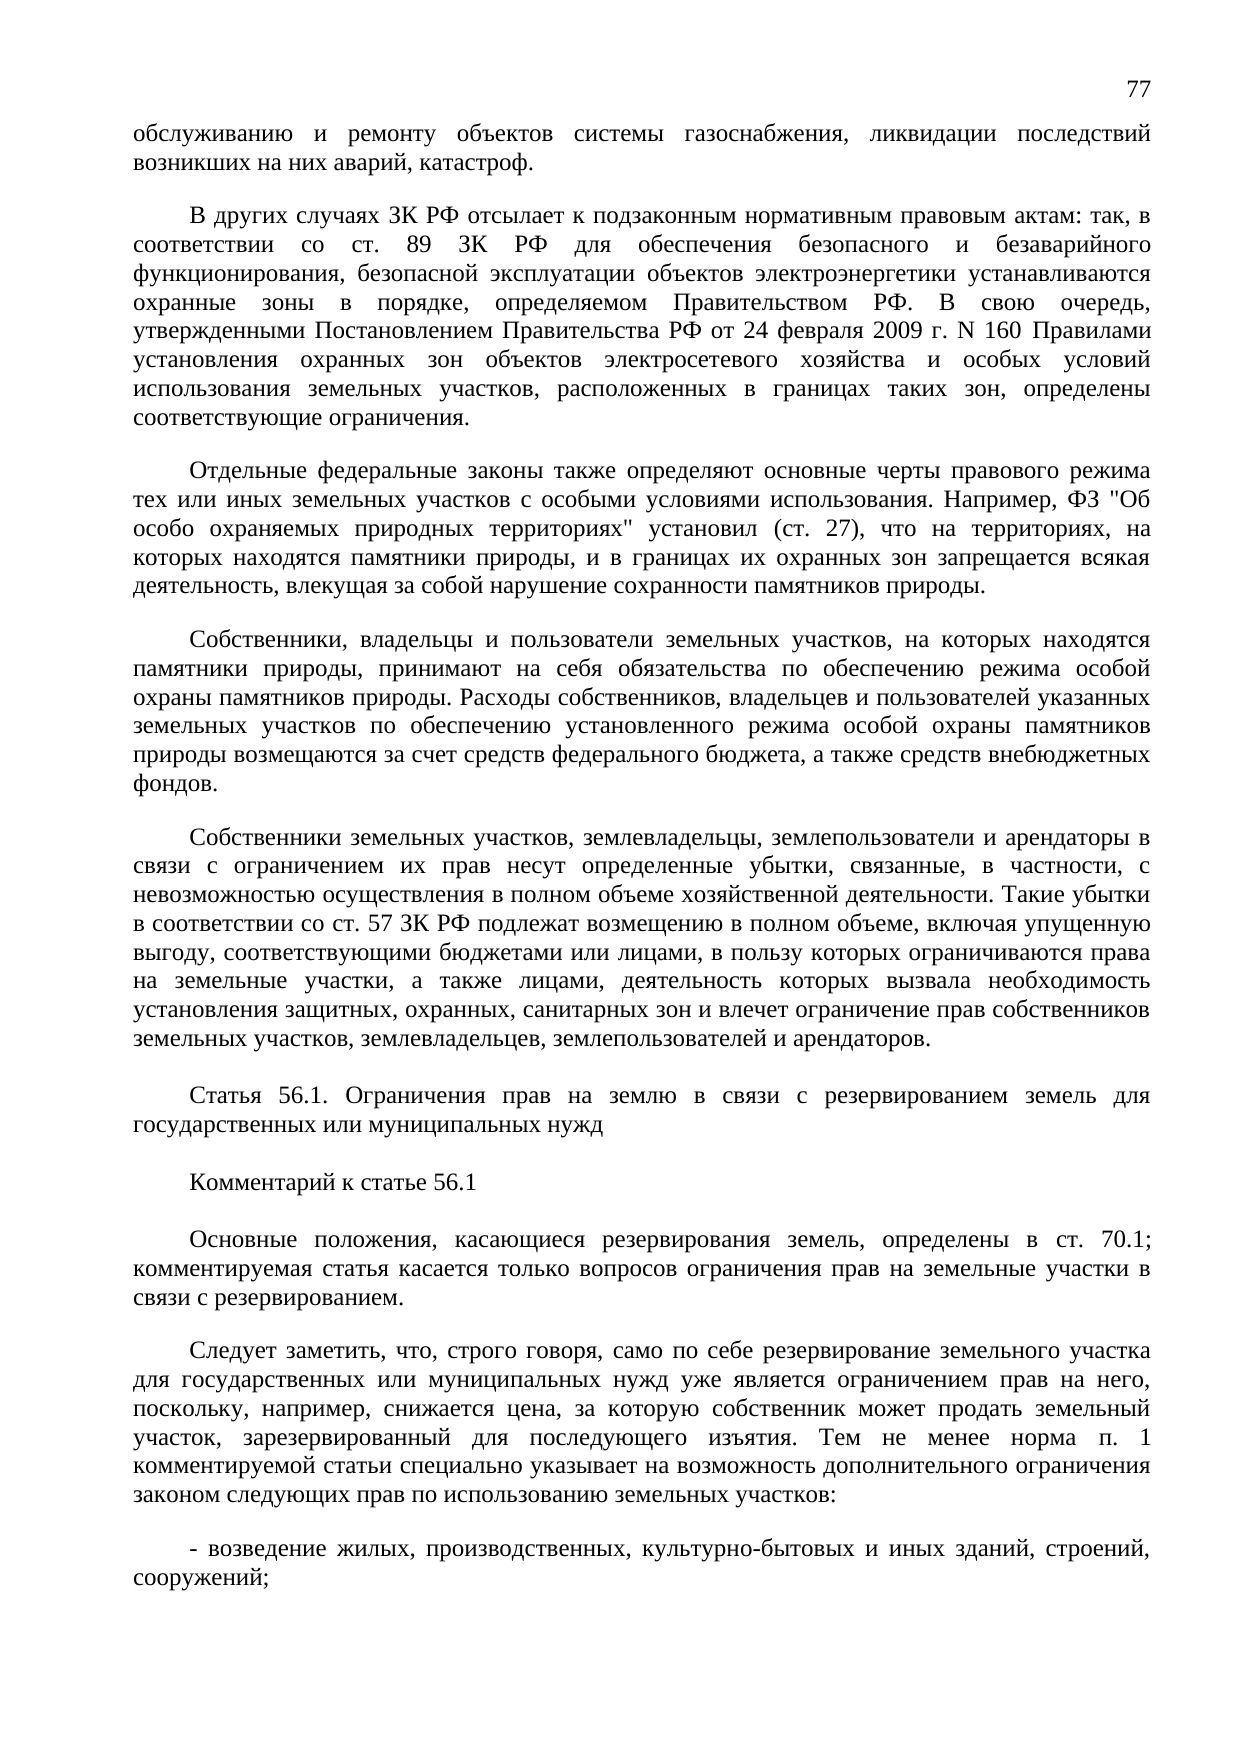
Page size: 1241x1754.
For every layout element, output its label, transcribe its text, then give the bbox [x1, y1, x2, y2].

text Следует заметить, что, строго говоря, само по себе резервирование земельного участка для государственных или муниципальных нужд уже является ограничением прав на него, поскольку, например, снижается цена, за которую собственник может продать земельный участок, зарезервированный для последующего изъятия. Тем не менее норма п. 1 комментируемой статьи специально указывает на возможность дополнительного ограничения законом следующих прав по использованию земельных участков: [133, 1336, 1152, 1508]
text Отдельные федеральные законы также определяют основные черты правового режима тех или иных земельных участков с особыми условиями использования. Например, ФЗ "Об особо охраняемых природных территориях" установил (ст. 27), что на территориях, на которых находятся памятники природы, и в границах их охранных зон запрещается всякая деятельность, влекущая за собой нарушение сохранности памятников природы. [133, 456, 1152, 599]
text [133, 118, 1152, 176]
text В других случаях ЗК РФ отсылает к подзаконным нормативным правовым актам: так, в соответствии со ст. 89 ЗК РФ для обеспечения безопасного и безаварийного функционирования, безопасной эксплуатации объектов электроэнергетики устанавливаются охранные зоны в порядке, определяемом Правительством РФ. В свою очередь, утвержденными Постановлением Правительства РФ от 24 февраля 2009 г. N 160 Правилами установления охранных зон объектов электросетевого хозяйства и особых условий использования земельных участков, расположенных в границах таких зон, определены соответствующие ограничения. [133, 201, 1152, 431]
text Основные положения, касающиеся резервирования земель, определены в ст. 70.1; комментируемая статья касается только вопросов ограничения прав на земельные участки в связи с резервированием. [133, 1224, 1152, 1311]
text Собственники земельных участков, землевладельцы, землепользователи и арендаторы в связи с ограничением их прав несут определенные убытки, связанные, в частности, с невозможностью осуществления в полном объеме хозяйственной деятельности. Такие убытки в соответствии со ст. 57 ЗК РФ подлежат возмещению в полном объеме, включая упущенную выгоду, соответствующими бюджетами или лицами, в пользу которых ограничиваются права на земельные участки, а также лицами, деятельность которых вызвала необходимость установления защитных, охранных, санитарных зон и влечет ограничение прав собственников земельных участков, землевладельцев, землепользователей и арендаторов. [133, 822, 1152, 1052]
text Собственники, владельцы и пользователи земельных участков, на которых находятся памятники природы, принимают на себя обязательства по обеспечению режима особой охраны памятников природы. Расходы собственников, владельцев и пользователей указанных земельных участков по обеспечению установленного режима особой охраны памятников природы возмещаются за счет средств федерального бюджета, а также средств внебюджетных фондов. [133, 624, 1152, 797]
text Комментарий к статье 56.1 [133, 1167, 1152, 1196]
text - возведение жилых, производственных, культурно-бытовых и иных зданий, строений, сооружений; [133, 1533, 1152, 1591]
text Статья 56.1. Ограничения прав на землю в связи с резервированием земель для государственных или муниципальных нужд [133, 1081, 1152, 1138]
